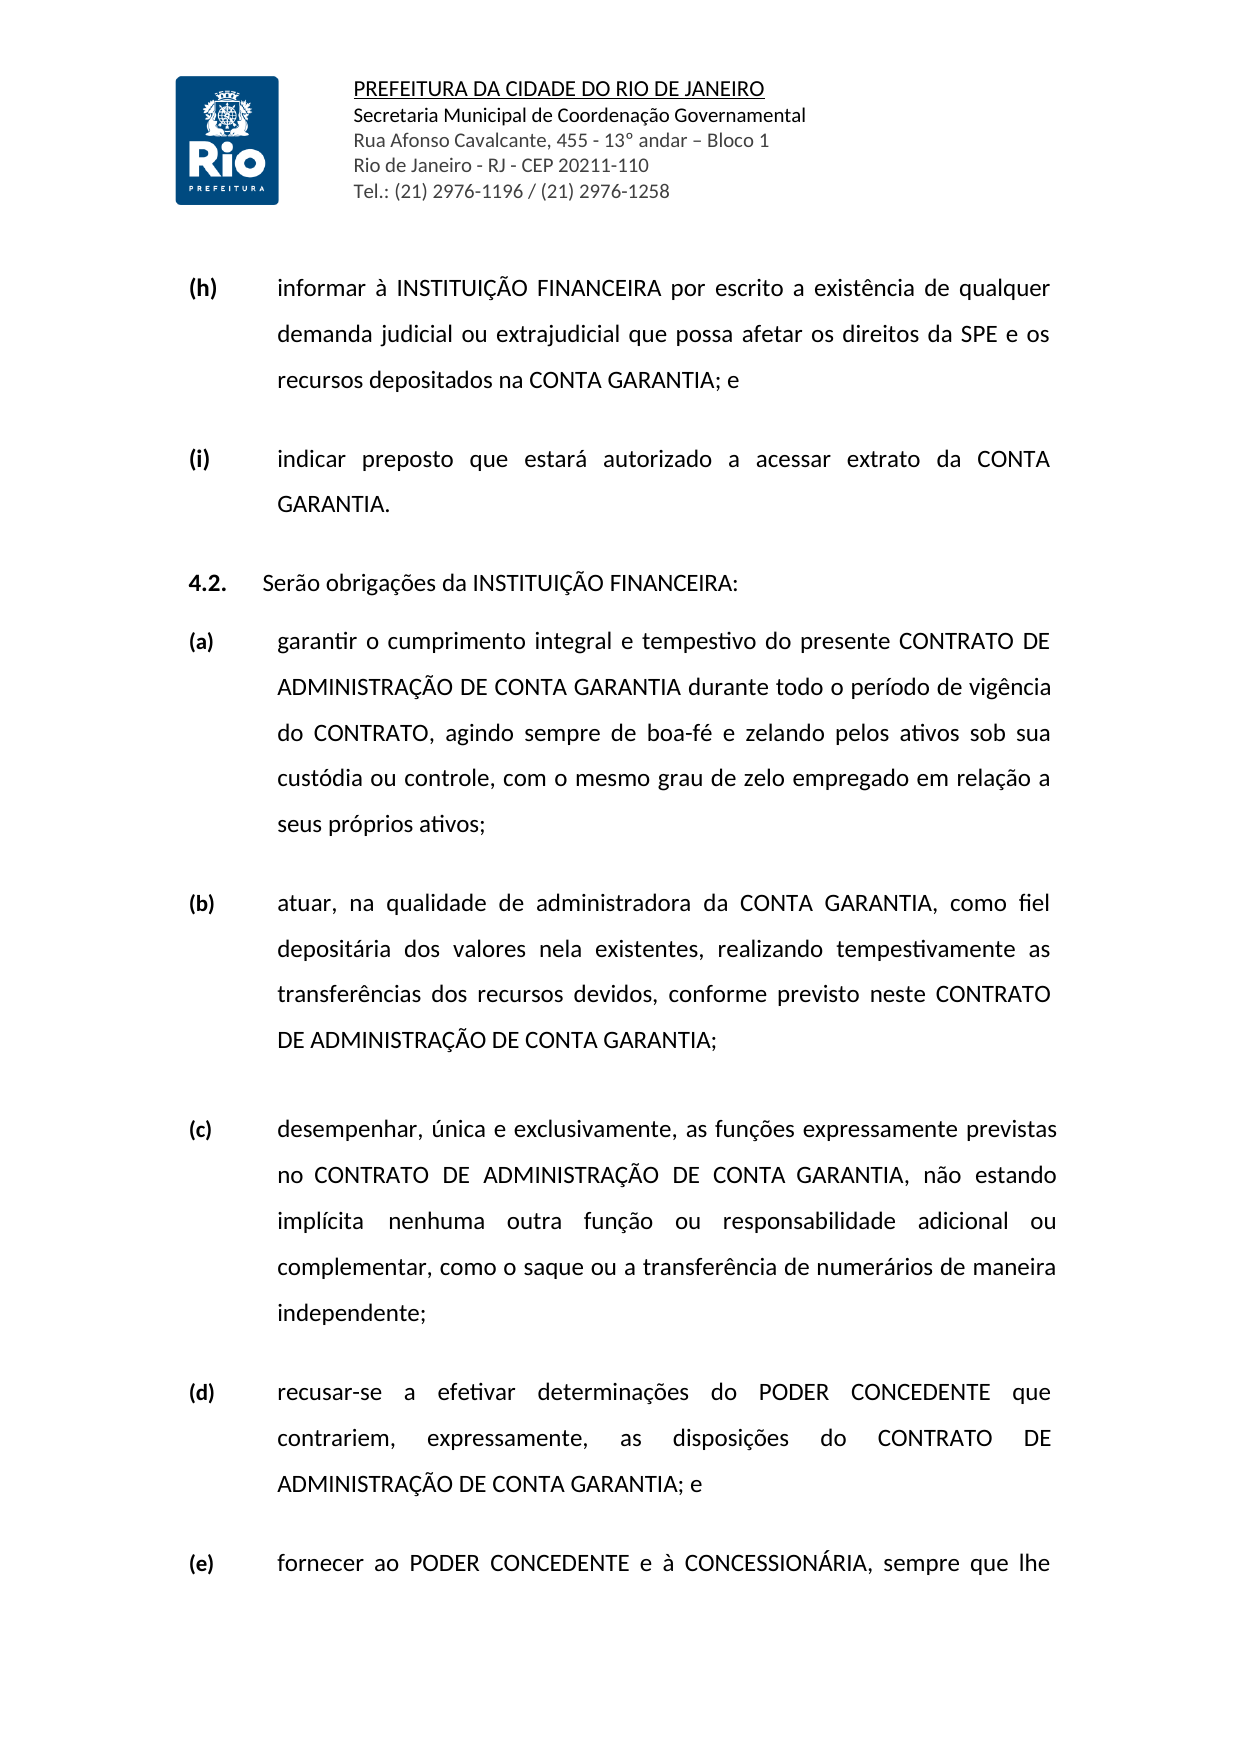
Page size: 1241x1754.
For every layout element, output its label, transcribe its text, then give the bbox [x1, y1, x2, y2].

list Serão obrigações da INSTITUIÇÃO FINANCEIRA: [188, 567, 1063, 598]
list fornecer ao PODER CONCEDENTE e à CONCESSIONÁRIA, sempre que lhe solicitado, as informações sobre CONTA GARANTIA e SALDO GARANTIA, em prazo hábil. [188, 1547, 1052, 1578]
list recusar-se a efetivar determinações do PODER CONCEDENTE que contrariem, expressamente, as disposições do CONTRATO DE ADMINISTRAÇÃO DE CONTA GARANTIA; e [188, 1376, 1052, 1498]
list desempenhar, única e exclusivamente, as funções expressamente previstas no CONTRATO DE ADMINISTRAÇÃO DE CONTA GARANTIA, não estando implícita nenhuma outra função ou responsabilidade adicional ou complementar, como o saque ou a transferência de numerários de maneira independente; [188, 1113, 1057, 1328]
list atuar, na qualidade de administradora da CONTA GARANTIA, como fiel depositária dos valores nela existentes, realizando tempestivamente as transferências dos recursos devidos, conforme previsto neste CONTRATO DE ADMINISTRAÇÃO DE CONTA GARANTIA; [188, 887, 1052, 1055]
list informar à INSTITUIÇÃO FINANCEIRA por escrito a existência de qualquer demanda judicial ou extrajudicial que possa afetar os direitos da SPE e os recursos depositados na CONTA GARANTIA; e [188, 272, 1052, 395]
list indicar preposto que estará autorizado a acessar extrato da CONTA GARANTIA. [188, 443, 1052, 519]
picture [175, 76, 279, 205]
list garantir o cumprimento integral e tempestivo do presente CONTRATO DE ADMINISTRAÇÃO DE CONTA GARANTIA durante todo o período de vigência do CONTRATO, agindo sempre de boa-fé e zelando pelos ativos sob sua custódia ou controle, com o mesmo grau de zelo empregado em relação a seus próprios ativos; [188, 625, 1052, 839]
